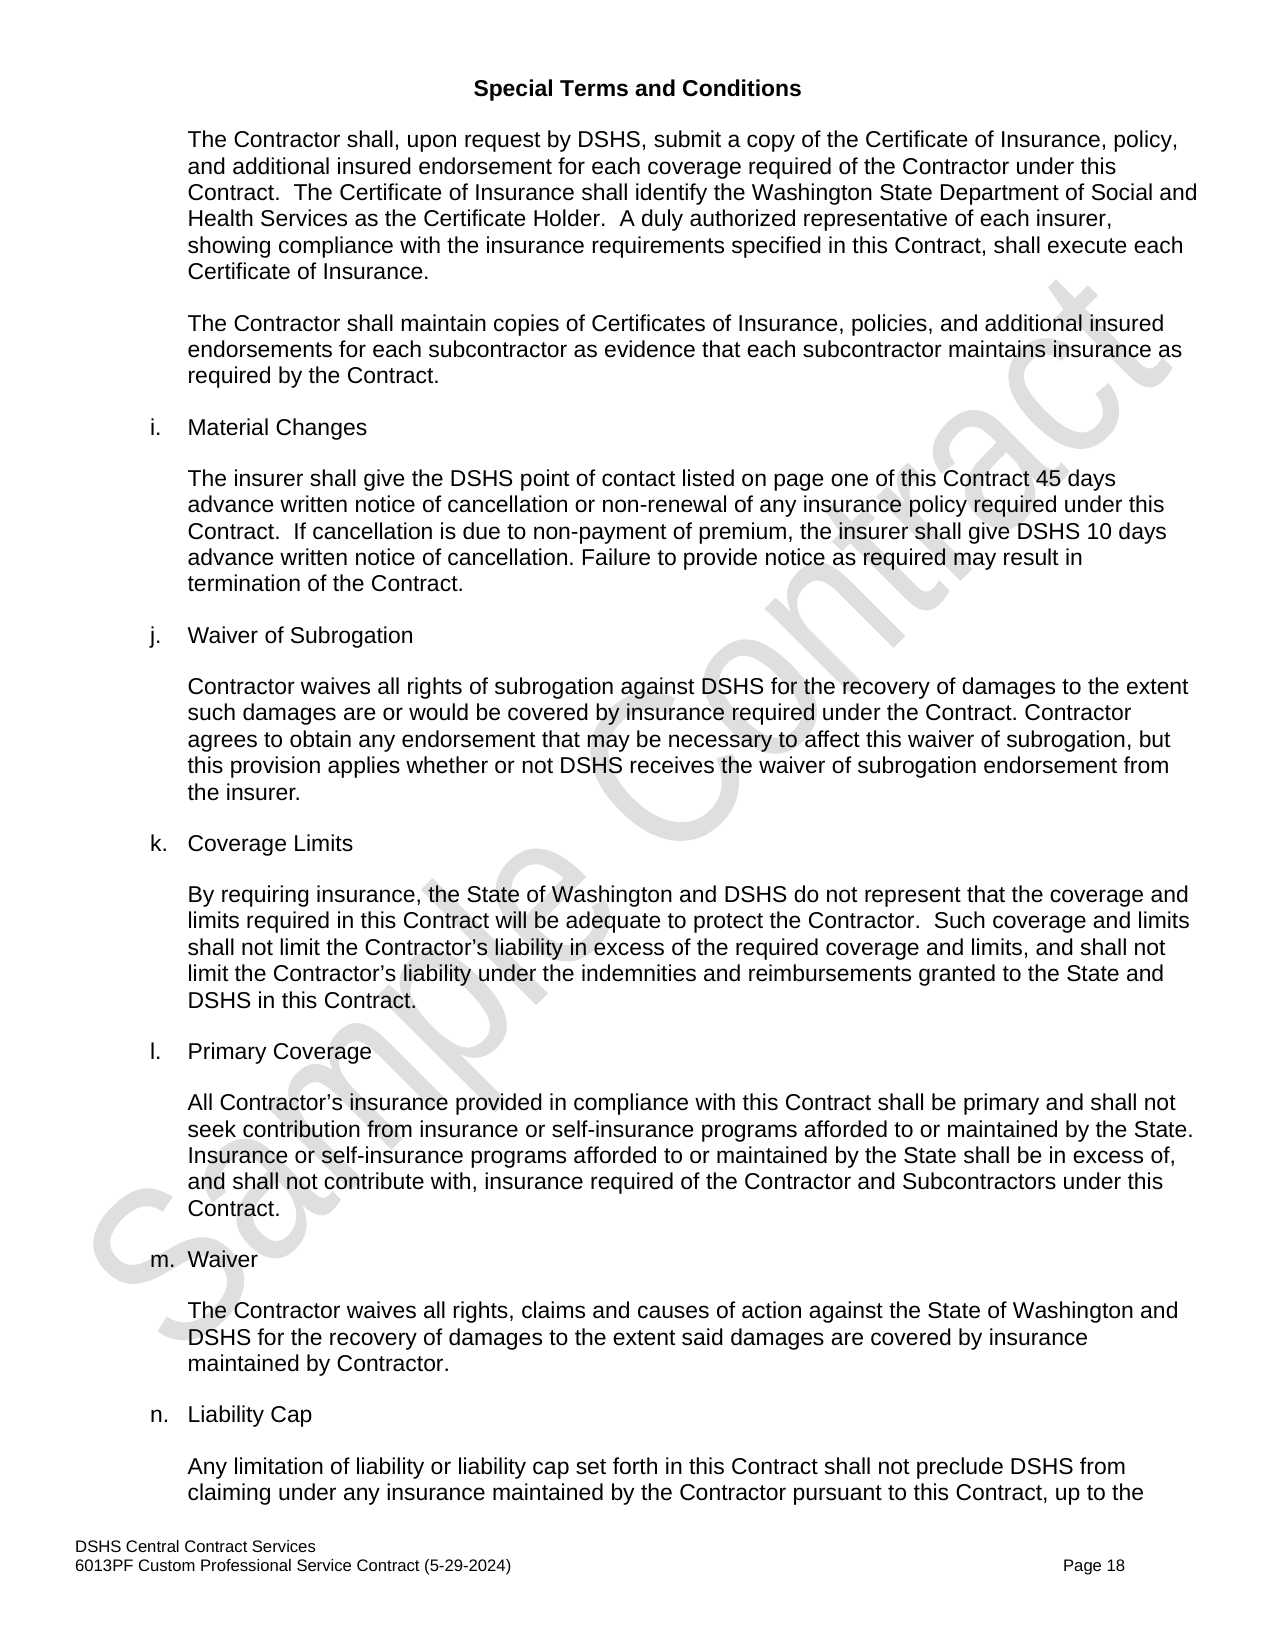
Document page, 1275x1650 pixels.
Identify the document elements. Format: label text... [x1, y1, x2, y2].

text All Contractor’s insurance provided in compliance with this Contract shall be primary and shall not seek contribution from insurance or self-insurance programs afforded to or maintained by the State. Insurance or self-insurance programs afforded to or maintained by the State shall be in excess of, and shall not contribute with, insurance required of the Contractor and Subcontractors under this Contract. [187, 1089, 1200, 1221]
subtitle Coverage Limits [150, 830, 1200, 856]
text The Contractor shall, upon request by DSHS, submit a copy of the Certificate of Insurance, policy, and additional insured endorsement for each coverage required of the Contractor under this Contract. The Certificate of Insurance shall identify the Washington State Department of Social and Health Services as the Certificate Holder. A duly authorized representative of each insurer, showing compliance with the insurance requirements specified in this Contract, shall execute each Certificate of Insurance. [187, 126, 1200, 284]
text The insurer shall give the DSHS point of contact listed on page one of this Contract 45 days advance written notice of cancellation or non-renewal of any insurance policy required under this Contract. If cancellation is due to non-payment of premium, the insurer shall give DSHS 10 days advance written notice of cancellation. Failure to provide notice as required may result in termination of the Contract. [187, 465, 1200, 597]
text By requiring insurance, the State of Washington and DSHS do not represent that the coverage and limits required in this Contract will be adequate to protect the Contractor. Such coverage and limits shall not limit the Contractor’s liability in excess of the required coverage and limits, and shall not limit the Contractor’s liability under the indemnities and reimbursements granted to the State and DSHS in this Contract. [187, 881, 1200, 1013]
text The Contractor shall maintain copies of Certificates of Insurance, policies, and additional insured endorsements for each subcontractor as evidence that each subcontractor maintains insurance as required by the Contract. [187, 309, 1200, 388]
subtitle Liability Cap [150, 1401, 1200, 1428]
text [187, 1453, 1200, 1506]
subtitle Primary Coverage [150, 1038, 1200, 1064]
subtitle Waiver of Subrogation [150, 622, 1200, 648]
text The Contractor waives all rights, claims and causes of action against the State of Washington and DSHS for the recovery of damages to the extent said damages are covered by insurance maintained by Contractor. [187, 1297, 1200, 1376]
subtitle Waiver [150, 1246, 1200, 1272]
subtitle Material Changes [150, 413, 1200, 440]
subtitle Contractor waives all rights of subrogation against DSHS for the recovery of damages to the extent such damages are or would be covered by insurance required under the Contract. Contractor agrees to obtain any endorsement that may be necessary to affect this waiver of subrogation, but this provision applies whether or not DSHS receives the waiver of subrogation endorsement from the insurer. [187, 673, 1200, 805]
